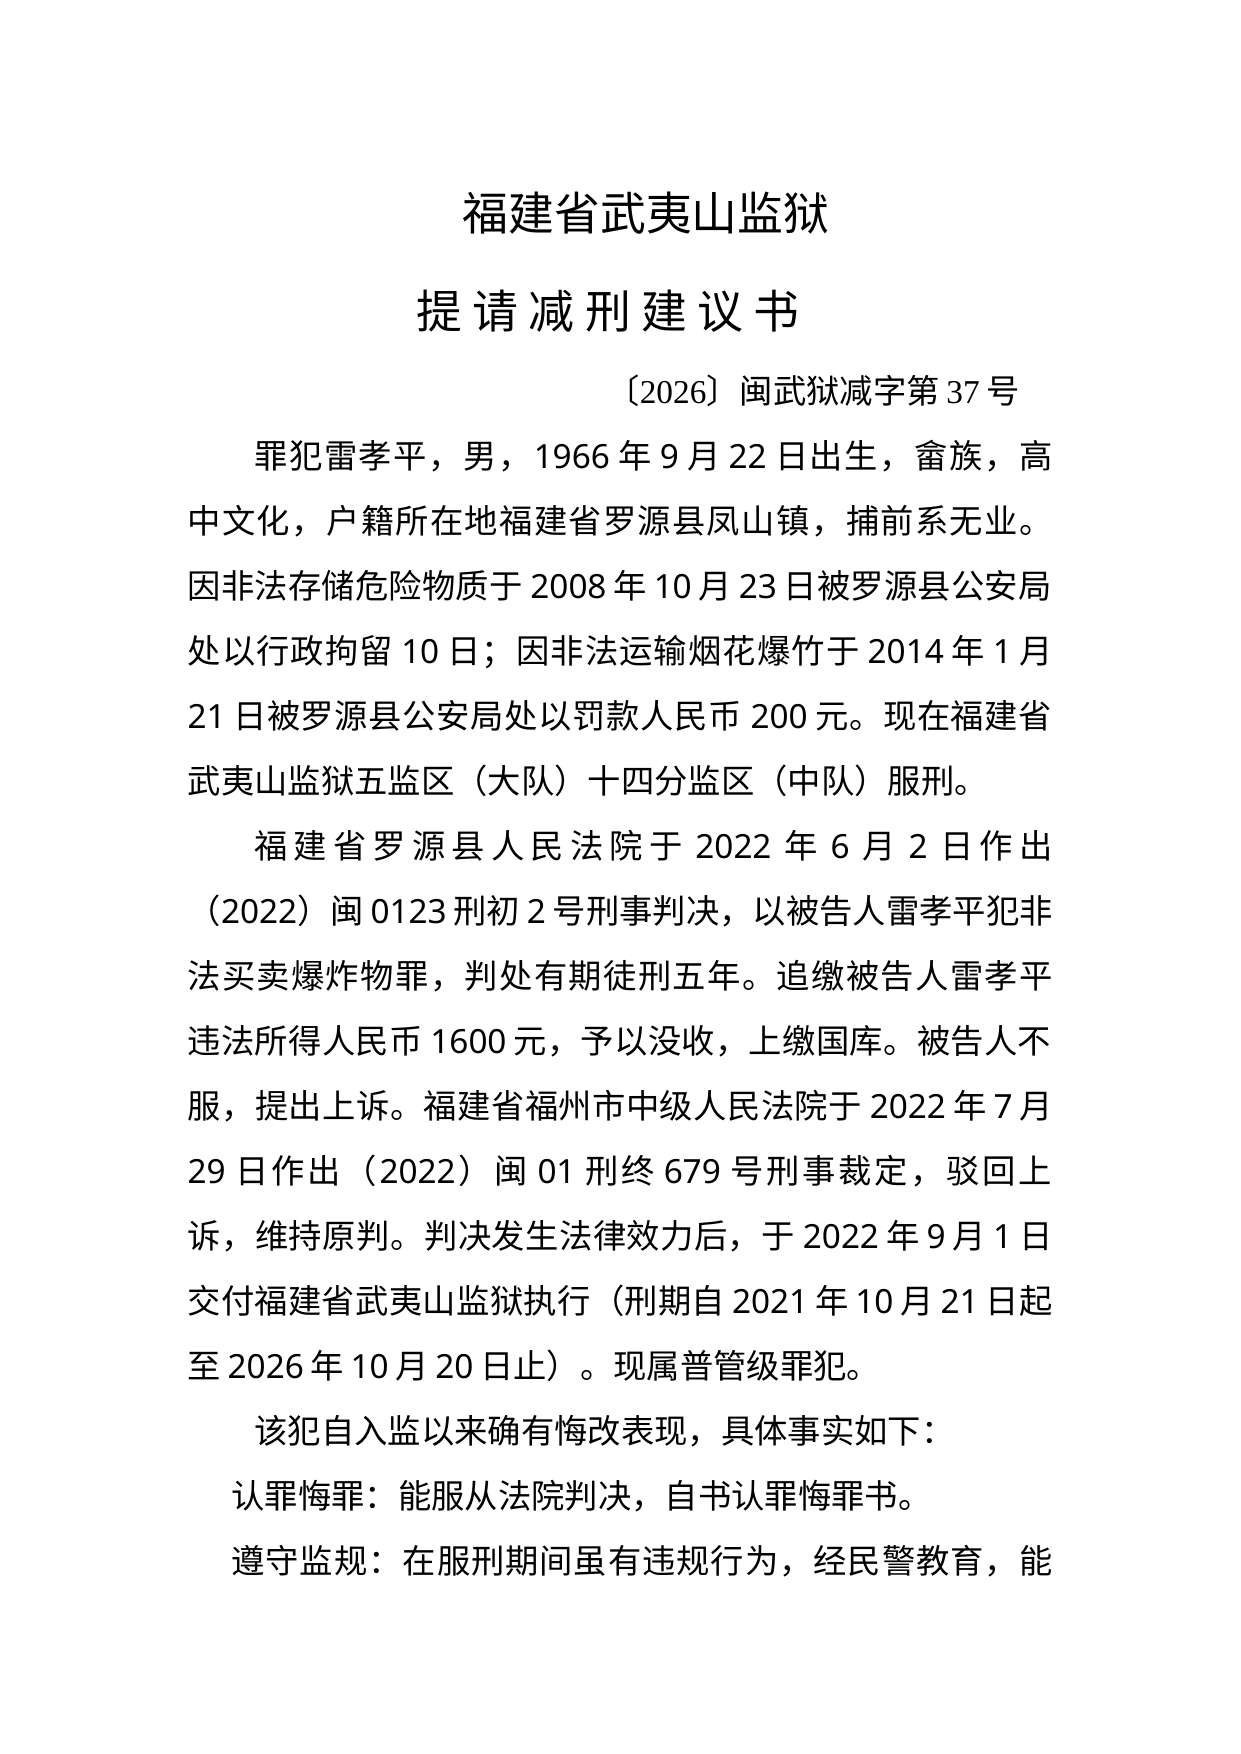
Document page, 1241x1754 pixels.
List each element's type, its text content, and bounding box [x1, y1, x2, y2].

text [187, 1527, 1053, 1592]
text 福建省武夷山监狱 [187, 162, 1053, 259]
text 罪犯雷孝平，男，1966年9月22日出生，畲族，高中文化，户籍所在地福建省罗源县凤山镇，捕前系无业。因非法存储危险物质于2008年10月23日被罗源县公安局处以行政拘留10日；因非法运输烟花爆竹于2014年1月21日被罗源县公安局处以罚款人民币200元。现在福建省武夷山监狱五监区（大队）十四分监区（中队）服刑。 [187, 422, 1053, 812]
text 该犯自入监以来确有悔改表现，具体事实如下： [187, 1397, 1053, 1462]
text 福建省罗源县人民法院于2022年6月2日作出（2022）闽0123刑初2号刑事判决，以被告人雷孝平犯非法买卖爆炸物罪，判处有期徒刑五年。追缴被告人雷孝平违法所得人民币1600元，予以没收，上缴国库。被告人不服，提出上诉。福建省福州市中级人民法院于2022年7月29日作出（2022）闽01刑终679号刑事裁定，驳回上诉，维持原判。判决发生法律效力后，于2022年9月1日交付福建省武夷山监狱执行（刑期自2021年10月21日起至2026年10月20日止）。现属普管级罪犯。 [187, 812, 1053, 1397]
text 提 请 减 刑 建 议 书 [187, 259, 1053, 357]
text 认罪悔罪：能服从法院判决，自书认罪悔罪书。 [187, 1462, 1053, 1527]
text 〔2026〕闽武狱减字第37号 [254, 357, 1019, 422]
